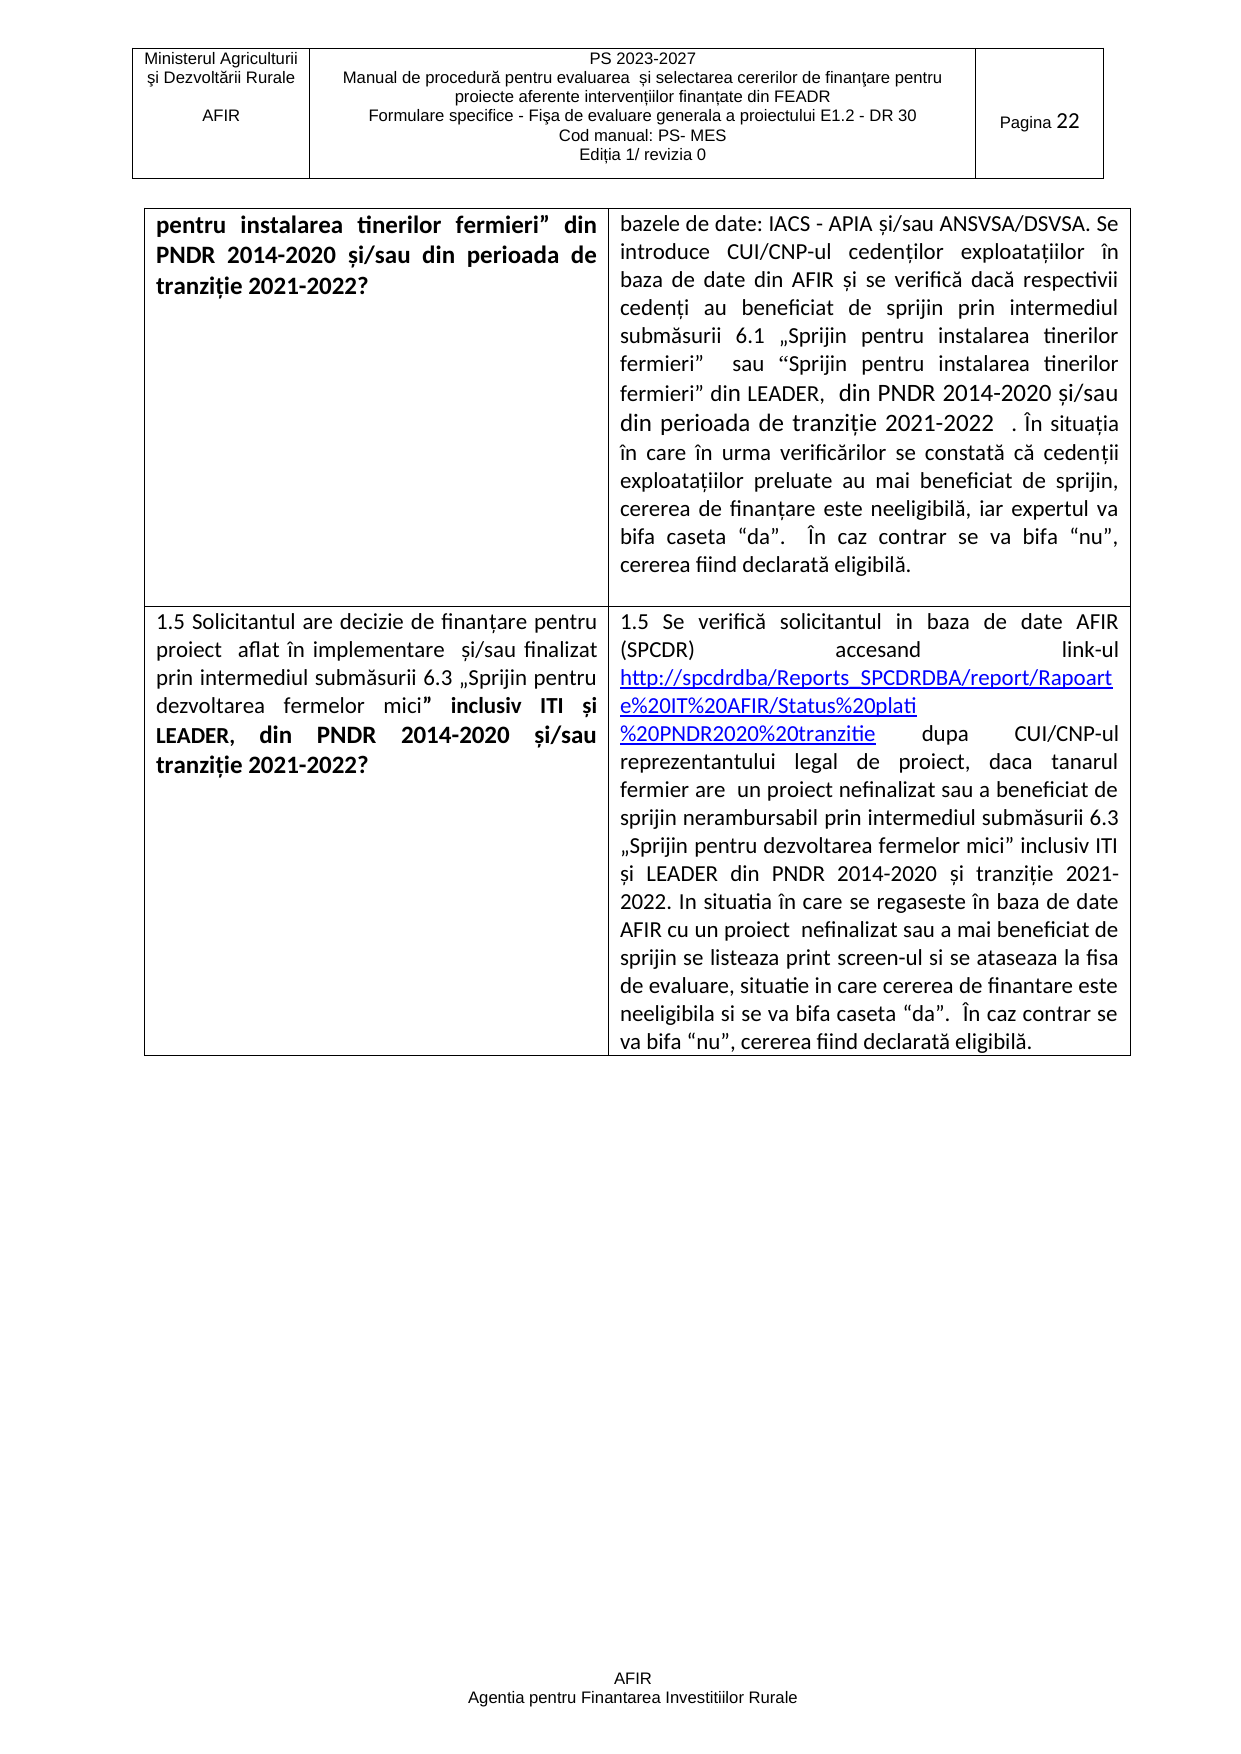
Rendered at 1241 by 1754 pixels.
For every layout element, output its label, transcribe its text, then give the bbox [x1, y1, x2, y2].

table_cell 1.5 Solicitantul are decizie de finanțare pentru proiect aflat în implementare și/sau finalizat prin intermediul submăsurii 6.3 „Sprijin pentru dezvoltarea fermelor mici” inclusiv ITI și LEADER, din PNDR 2014-2020 și/sau tranziție 2021-2022? [145, 607, 608, 1055]
table_cell 1.5 Se verifică solicitantul in baza de date AFIR (SPCDR) accesand link-ul http://spcdrdba/Reports_SPCDRDBA/report/Rapoarte%20IT%20AFIR/Status%20plati%20PNDR2020%20tranzitie dupa CUI/CNP-ul reprezentantului legal de proiect, daca tanarul fermier are un proiect nefinalizat sau a beneficiat de sprijin nerambursabil prin intermediul submăsurii 6.3 „Sprijin pentru dezvoltarea fermelor mici” inclusiv ITI și LEADER din PNDR 2014-2020 și tranziție 2021-2022. In situatia în care se regaseste în baza de date AFIR cu un proiect nefinalizat sau a mai beneficiat de sprijin se listeaza print screen-ul si se ataseaza la fisa de evaluare, situatie in care cererea de finantare este neeligibila si se va bifa caseta “da”. În caz contrar se va bifa “nu”, cererea fiind declarată eligibilă. [609, 607, 1130, 1055]
